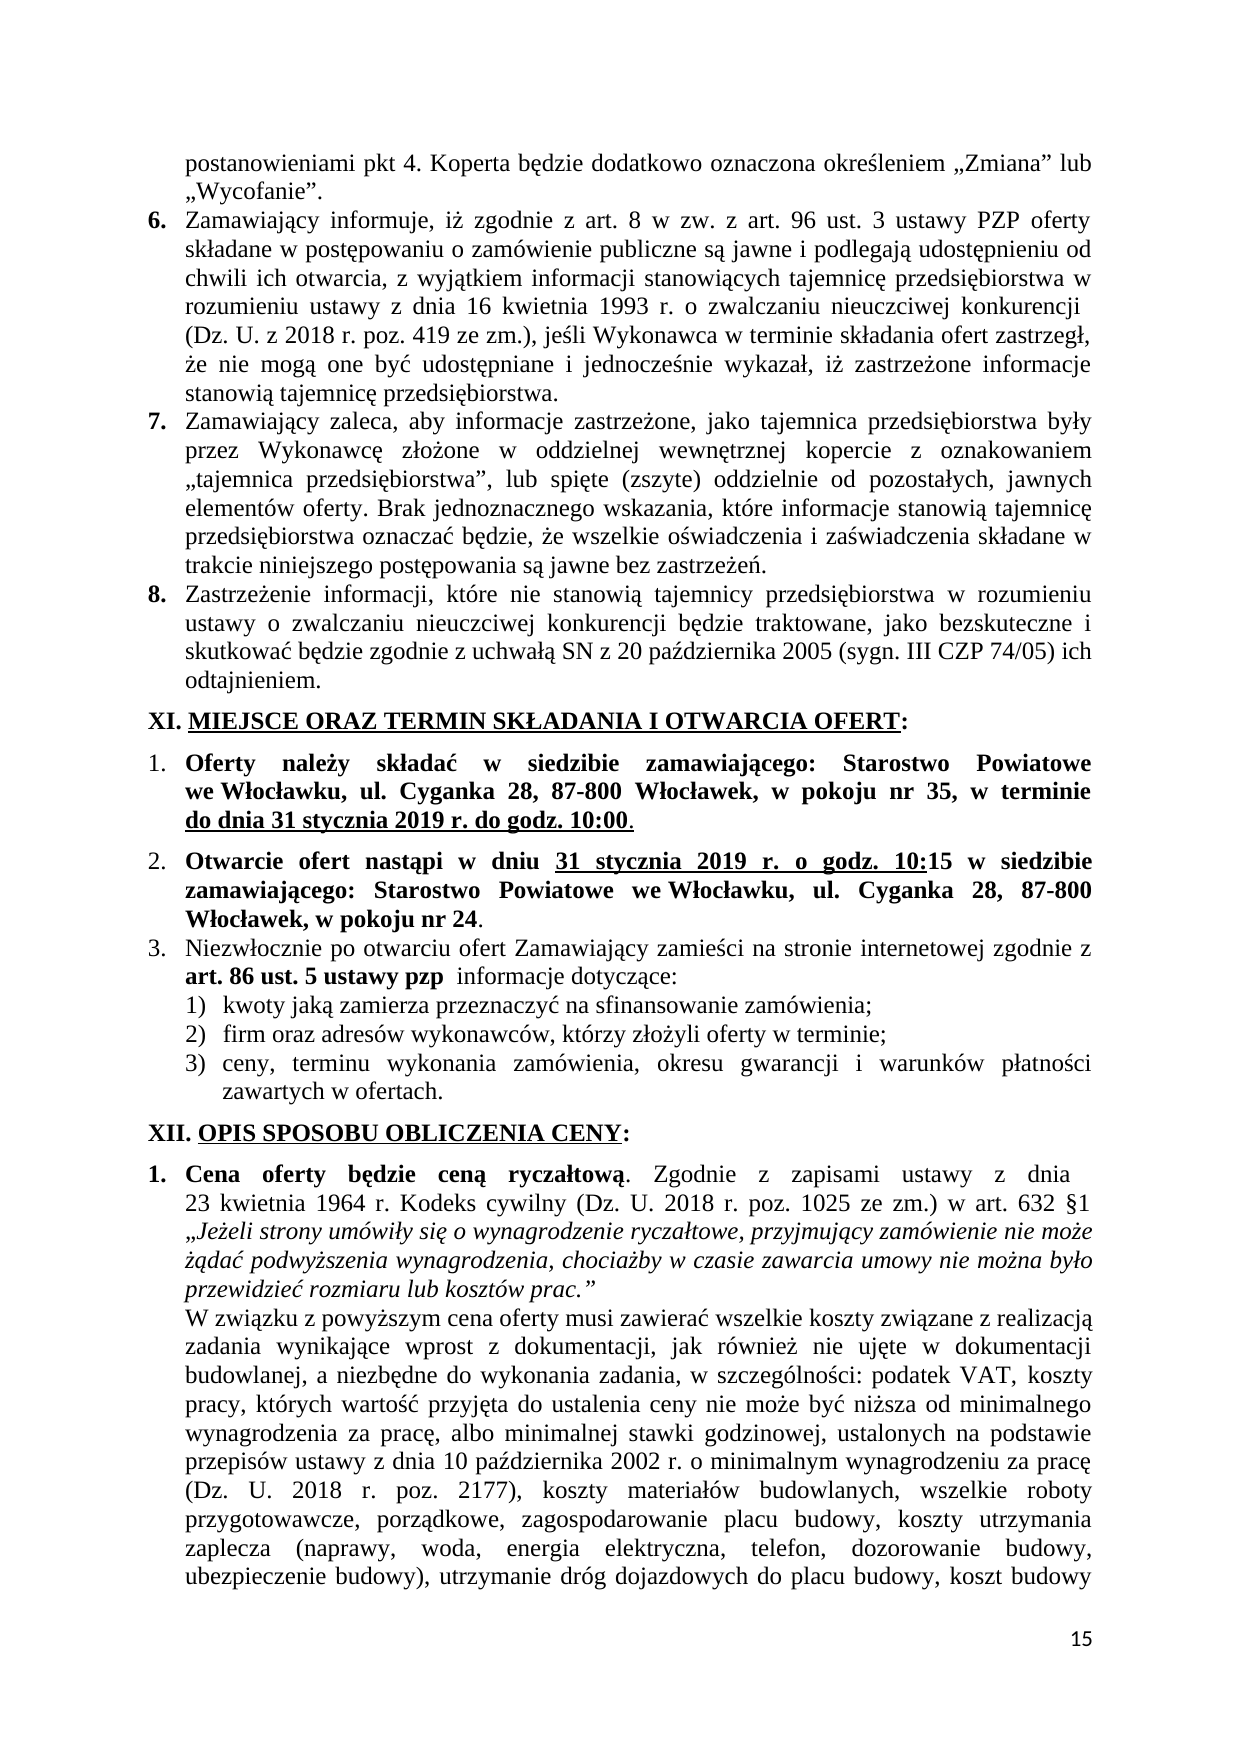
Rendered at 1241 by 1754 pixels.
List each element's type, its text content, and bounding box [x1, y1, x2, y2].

list ceny, terminu wykonania zamówienia, okresu gwarancji i warunków płatności zawartych w ofertach. [185, 1048, 1093, 1105]
list Cena oferty będzie ceną ryczałtową. Zgodnie z zapisami ustawy z dnia 23 kwietnia 1964 r. Kodeks cywilny (Dz. U. 2018 r. poz. 1025 ze zm.) w art. 632 §1 „Jeżeli strony umówiły się o wynagrodzenie ryczałtowe, przyjmujący zamówienie nie może żądać podwyższenia wynagrodzenia, chociażby w czasie zawarcia umowy nie można było przewidzieć rozmiaru lub kosztów prac.” [148, 1159, 1093, 1303]
list Oferty należy składać w siedzibie zamawiającego: Starostwo Powiatowe we Włocławku, ul. Cyganka 28, 87-800 Włocławek, w pokoju nr 35, w terminie do dnia 31 stycznia 2019 r. do godz. 10:00. [148, 748, 1093, 834]
list Zamawiający informuje, iż zgodnie z art. 8 w zw. z art. 96 ust. 3 ustawy PZP oferty składane w postępowaniu o zamówienie publiczne są jawne i podlegają udostępnieniu od chwili ich otwarcia, z wyjątkiem informacji stanowiących tajemnicę przedsiębiorstwa w rozumieniu ustawy z dnia 16 kwietnia 1993 r. o zwalczaniu nieuczciwej konkurencji (Dz. U. z 2018 r. poz. 419 ze zm.), jeśli Wykonawca w terminie składania ofert zastrzegł, że nie mogą one być udostępniane i jednocześnie wykazał, iż zastrzeżone informacje stanowią tajemnicę przedsiębiorstwa. [148, 205, 1093, 406]
list firm oraz adresów wykonawców, którzy złożyli oferty w terminie; [185, 1019, 1093, 1048]
list kwoty jaką zamierza przeznaczyć na sfinansowanie zamówienia; [185, 990, 1093, 1019]
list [185, 1303, 1093, 1590]
list Niezwłocznie po otwarciu ofert Zamawiający zamieści na stronie internetowej zgodnie z art. 86 ust. 5 ustawy pzp informacje dotyczące: [148, 933, 1093, 990]
list Otwarcie ofert nastąpi w dniu 31 stycznia 2019 r. o godz. 10:15 w siedzibie zamawiającego: Starostwo Powiatowe we Włocławku, ul. Cyganka 28, 87-800 Włocławek, w pokoju nr 24. [148, 846, 1093, 933]
text XI. MIEJSCE ORAZ TERMIN SKŁADANIA I OTWARCIA OFERT: [148, 706, 1093, 735]
list Zamawiający zaleca, aby informacje zastrzeżone, jako tajemnica przedsiębiorstwa były przez Wykonawcę złożone w oddzielnej wewnętrznej kopercie z oznakowaniem „tajemnica przedsiębiorstwa”, lub spięte (zszyte) oddzielnie od pozostałych, jawnych elementów oferty. Brak jednoznacznego wskazania, które informacje stanowią tajemnicę przedsiębiorstwa oznaczać będzie, że wszelkie oświadczenia i zaświadczenia składane w trakcie niniejszego postępowania są jawne bez zastrzeżeń. [148, 406, 1093, 579]
list Zastrzeżenie informacji, które nie stanowią tajemnicy przedsiębiorstwa w rozumieniu ustawy o zwalczaniu nieuczciwej konkurencji będzie traktowane, jako bezskuteczne i skutkować będzie zgodnie z uchwałą SN z 20 października 2005 (sygn. III CZP 74/05) ich odtajnieniem. [148, 579, 1093, 694]
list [148, 148, 1093, 205]
text XII. OPIS SPOSOBU OBLICZENIA CENY: [148, 1118, 1093, 1146]
